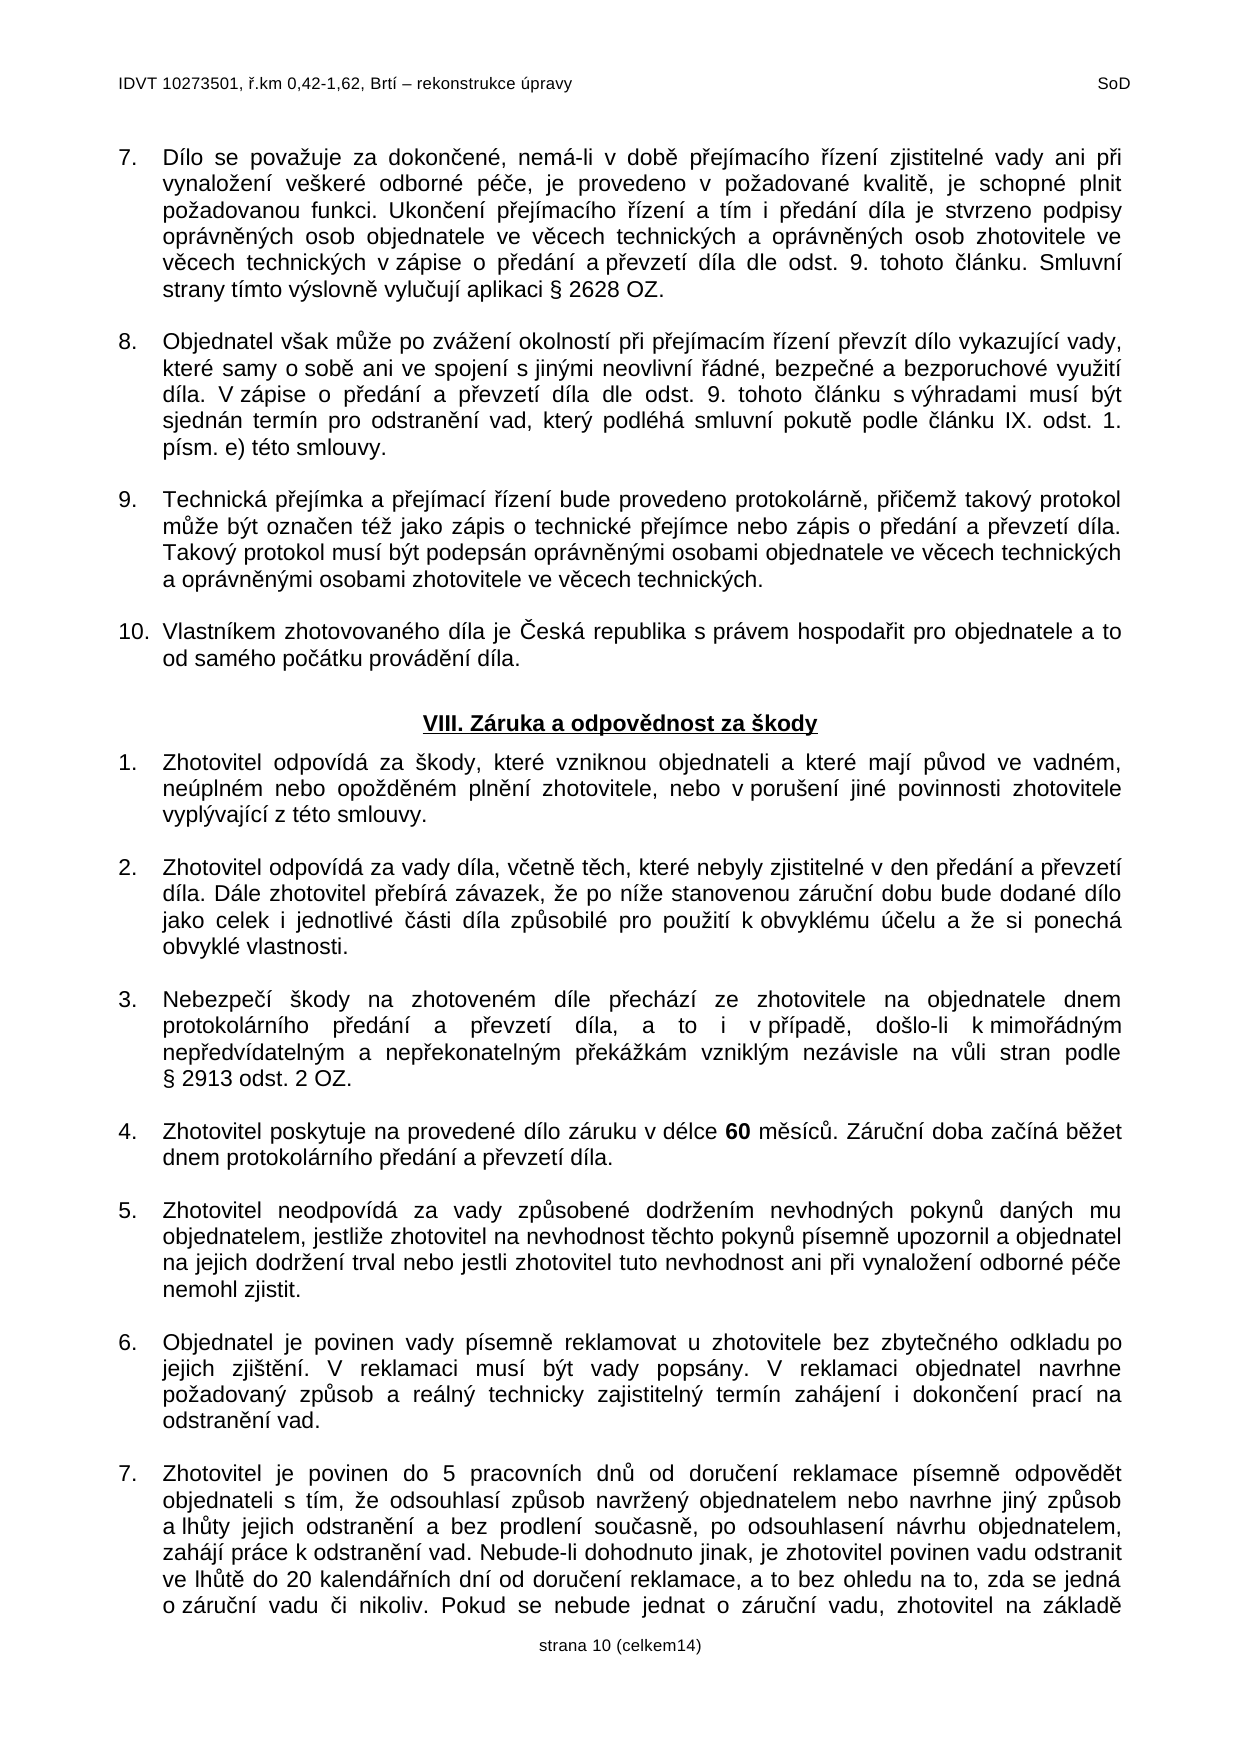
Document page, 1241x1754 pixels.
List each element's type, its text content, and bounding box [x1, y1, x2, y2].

text Záruka a odpovědnost za škody [118, 710, 1122, 736]
text Vlastníkem zhotovovaného díla je Česká republika s právem hospodařit pro objednatele a to od samého počátku provádění díla. [118, 618, 1122, 671]
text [118, 1460, 1122, 1618]
text Zhotovitel neodpovídá za vady způsobené dodržením nevhodných pokynů daných mu objednatelem, jestliže zhotovitel na nevhodnost těchto pokynů písemně upozornil a objednatel na jejich dodržení trval nebo jestli zhotovitel tuto nevhodnost ani při vynaložení odborné péče nemohl zjistit. [118, 1197, 1122, 1302]
text Dílo se považuje za dokončené, nemá-li v době přejímacího řízení zjistitelné vady ani při vynaložení veškeré odborné péče, je provedeno v požadované kvalitě, je schopné plnit požadovanou funkci. Ukončení přejímacího řízení a tím i předání díla je stvrzeno podpisy oprávněných osob objednatele ve věcech technických a oprávněných osob zhotovitele ve věcech technických v zápise o předání a převzetí díla dle odst. 9. tohoto článku. Smluvní strany tímto výslovně vylučují aplikaci § 2628 OZ. [118, 144, 1122, 302]
text Zhotovitel poskytuje na provedené dílo záruku v délce 60 měsíců. Záruční doba začíná běžet dnem protokolárního předání a převzetí díla. [118, 1118, 1122, 1170]
text Objednatel je povinen vady písemně reklamovat u zhotovitele bez zbytečného odkladu po jejich zjištění. V reklamaci musí být vady popsány. V reklamaci objednatel navrhne požadovaný způsob a reálný technicky zajistitelný termín zahájení i dokončení prací na odstranění vad. [118, 1328, 1122, 1434]
text Zhotovitel odpovídá za škody, které vzniknou objednateli a které mají původ ve vadném, neúplném nebo opožděném plnění zhotovitele, nebo v porušení jiné povinnosti zhotovitele vyplývající z této smlouvy. [118, 749, 1122, 828]
text Nebezpečí škody na zhotoveném díle přechází ze zhotovitele na objednatele dnem protokolárního předání a převzetí díla, a to i v případě, došlo-li k mimořádným nepředvídatelným a nepřekonatelným překážkám vzniklým nezávisle na vůli stran podle § 2913 odst. 2 OZ. [118, 986, 1122, 1091]
text Technická přejímka a přejímací řízení bude provedeno protokolárně, přičemž takový protokol může být označen též jako zápis o technické přejímce nebo zápis o předání a převzetí díla. Takový protokol musí být podepsán oprávněnými osobami objednatele ve věcech technických a oprávněnými osobami zhotovitele ve věcech technických. [118, 486, 1122, 592]
text Zhotovitel odpovídá za vady díla, včetně těch, které nebyly zjistitelné v den předání a převzetí díla. Dále zhotovitel přebírá závazek, že po níže stanovenou záruční dobu bude dodané dílo jako celek i jednotlivé části díla způsobilé pro použití k obvyklému účelu a že si ponechá obvyklé vlastnosti. [118, 854, 1122, 959]
text Objednatel však může po zvážení okolností při přejímacím řízení převzít dílo vykazující vady, které samy o sobě ani ve spojení s jinými neovlivní řádné, bezpečné a bezporuchové využití díla. V zápise o předání a převzetí díla dle odst. 9. tohoto článku s výhradami musí být sjednán termín pro odstranění vad, který podléhá smluvní pokutě podle článku IX. odst. 1. písm. e) této smlouvy. [118, 328, 1122, 460]
